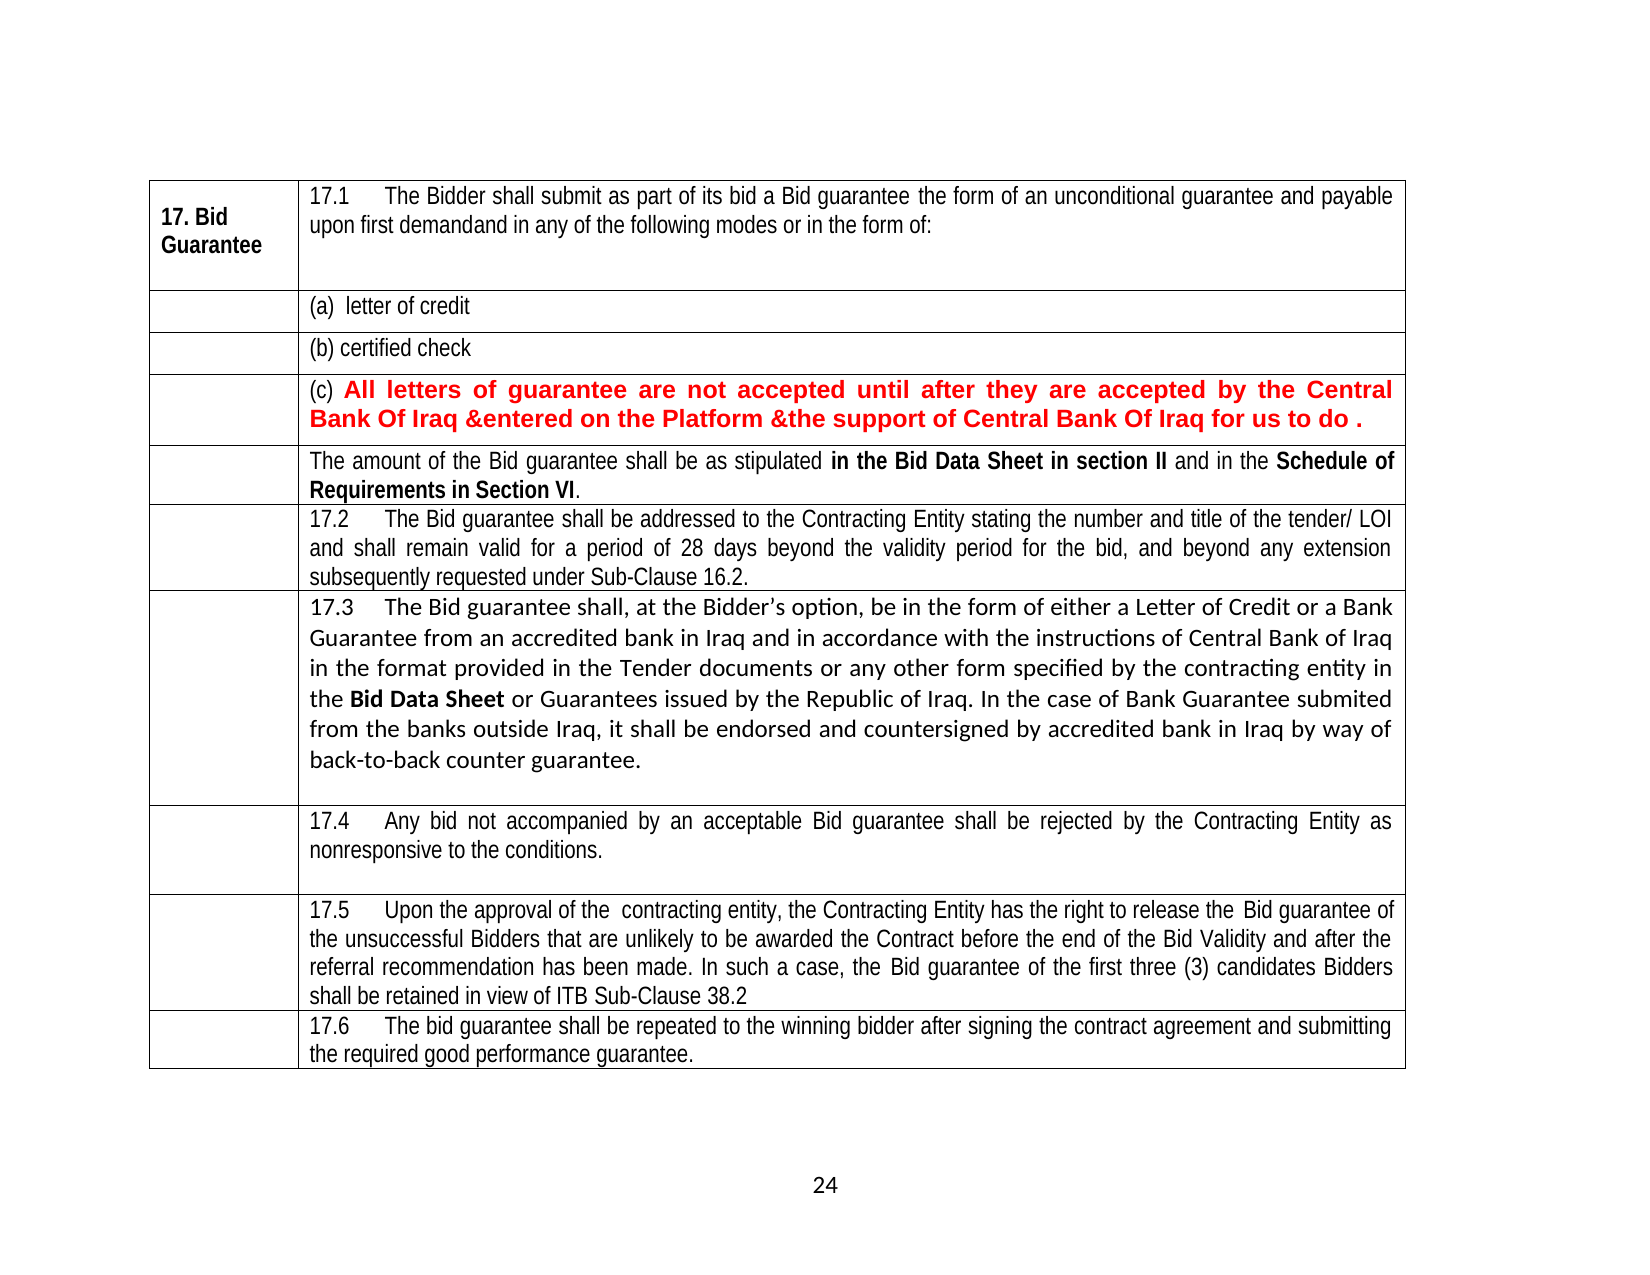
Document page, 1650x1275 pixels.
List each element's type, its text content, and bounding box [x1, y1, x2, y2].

table_cell [150, 333, 298, 374]
table_cell 17.6 The bid guarantee shall be repeated to the winning bidder after signing the contract agreement and submitting the required good performance guarantee. [299, 1011, 1405, 1068]
table_cell 17.5 Upon the approval of the contracting entity, the Contracting Entity has the right to release the Bid guarantee of the unsuccessful Bidders that are unlikely to be awarded the Contract before the end of the Bid Validity and after the referral recommendation has been made. In such a case, the Bid guarantee of the first three (3) candidates Bidders shall be retained in view of ITB Sub-Clause 38.2 [299, 895, 1405, 1009]
table_cell 17.4 Any bid not accompanied by an acceptable Bid guarantee shall be rejected by the Contracting Entity as nonresponsive to the conditions. [299, 806, 1405, 894]
table_cell 17.3 The Bid guarantee shall, at the Bidder’s option, be in the form of either a Letter of Credit or a Bank Guarantee from an accredited bank in Iraq and in accordance with the instructions of Central Bank of Iraq in the format provided in the Tender documents or any other form specified by the contracting entity in the Bid Data Sheet or Guarantees issued by the Republic of Iraq. In the case of Bank Guarantee submited from the banks outside Iraq, it shall be endorsed and countersigned by accredited bank in Iraq by way of back-to-back counter guarantee. [299, 591, 1405, 805]
table_cell [150, 446, 298, 503]
table_cell [150, 895, 298, 1009]
table_cell (a) letter of credit [299, 291, 1405, 332]
table_cell [150, 591, 298, 805]
table_cell [150, 505, 298, 590]
table_cell (b) certified check [299, 333, 1405, 374]
table_cell 17. Bid Guarantee [150, 181, 298, 290]
table_cell [150, 1011, 298, 1068]
table_cell The amount of the Bid guarantee shall be as stipulated in the Bid Data Sheet in section II and in the Schedule of Requirements in Section VI. [299, 446, 1405, 503]
table_cell [150, 291, 298, 332]
table_cell 17.1 The Bidder shall submit as part of its bid a Bid guarantee the form of an unconditional guarantee and payable upon first demandand in any of the following modes or in the form of: [299, 181, 1405, 290]
table_cell 17.2 The Bid guarantee shall be addressed to the Contracting Entity stating the number and title of the tender/ LOI and shall remain valid for a period of 28 days beyond the validity period for the bid, and beyond any extension subsequently requested under Sub-Clause 16.2. [299, 505, 1405, 590]
table_cell [150, 806, 298, 894]
table_cell [150, 375, 298, 445]
table_cell (c) All letters of guarantee are not accepted until after they are accepted by the Central Bank Of Iraq &entered on the Platform &the support of Central Bank Of Iraq for us to do . [299, 375, 1405, 445]
